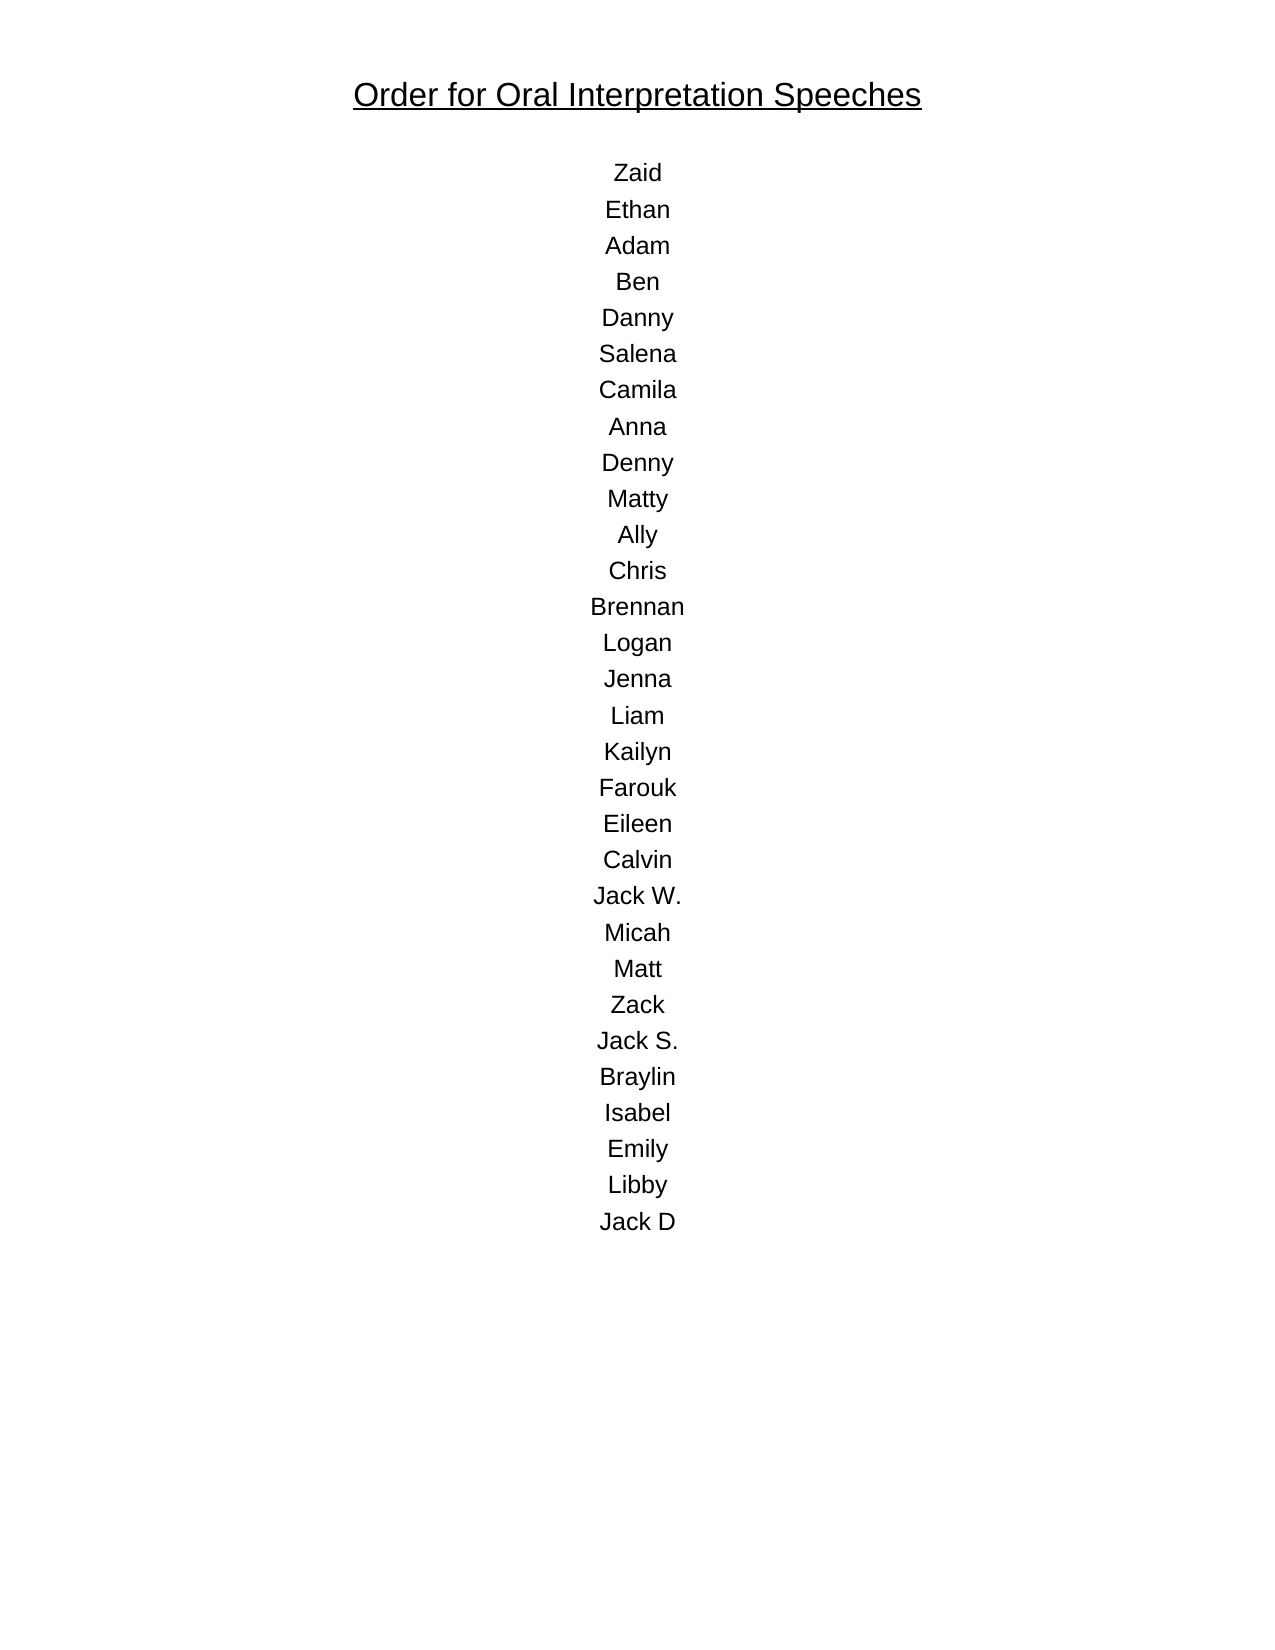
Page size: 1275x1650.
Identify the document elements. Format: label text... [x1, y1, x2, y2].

text Jack S. [75, 1026, 1200, 1055]
text Salena [75, 339, 1200, 368]
text Isabel [75, 1098, 1200, 1127]
text Ally [75, 520, 1200, 549]
text Emily [75, 1134, 1200, 1163]
text Zack [75, 990, 1200, 1018]
text Anna [75, 411, 1200, 440]
text Logan [75, 628, 1200, 657]
text Camila [75, 375, 1200, 404]
text Matt [75, 954, 1200, 982]
text Matty [75, 484, 1200, 512]
text Libby [75, 1171, 1200, 1199]
text Brennan [75, 592, 1200, 621]
text Zaid [75, 158, 1200, 187]
text Micah [75, 917, 1200, 946]
text Jack D [75, 1207, 1200, 1235]
text Ben [75, 267, 1200, 296]
text Farouk [75, 773, 1200, 802]
text Adam [75, 231, 1200, 259]
text Jenna [75, 664, 1200, 693]
text Order for Oral Interpretation Speeches [75, 75, 1200, 113]
text Chris [75, 556, 1200, 585]
text Danny [75, 303, 1200, 332]
text Ethan [75, 194, 1200, 223]
text Braylin [75, 1062, 1200, 1091]
text Eileen [75, 809, 1200, 838]
text Calvin [75, 845, 1200, 874]
text Liam [75, 701, 1200, 729]
text Jack W. [75, 881, 1200, 910]
text Denny [75, 448, 1200, 476]
text Kailyn [75, 737, 1200, 766]
